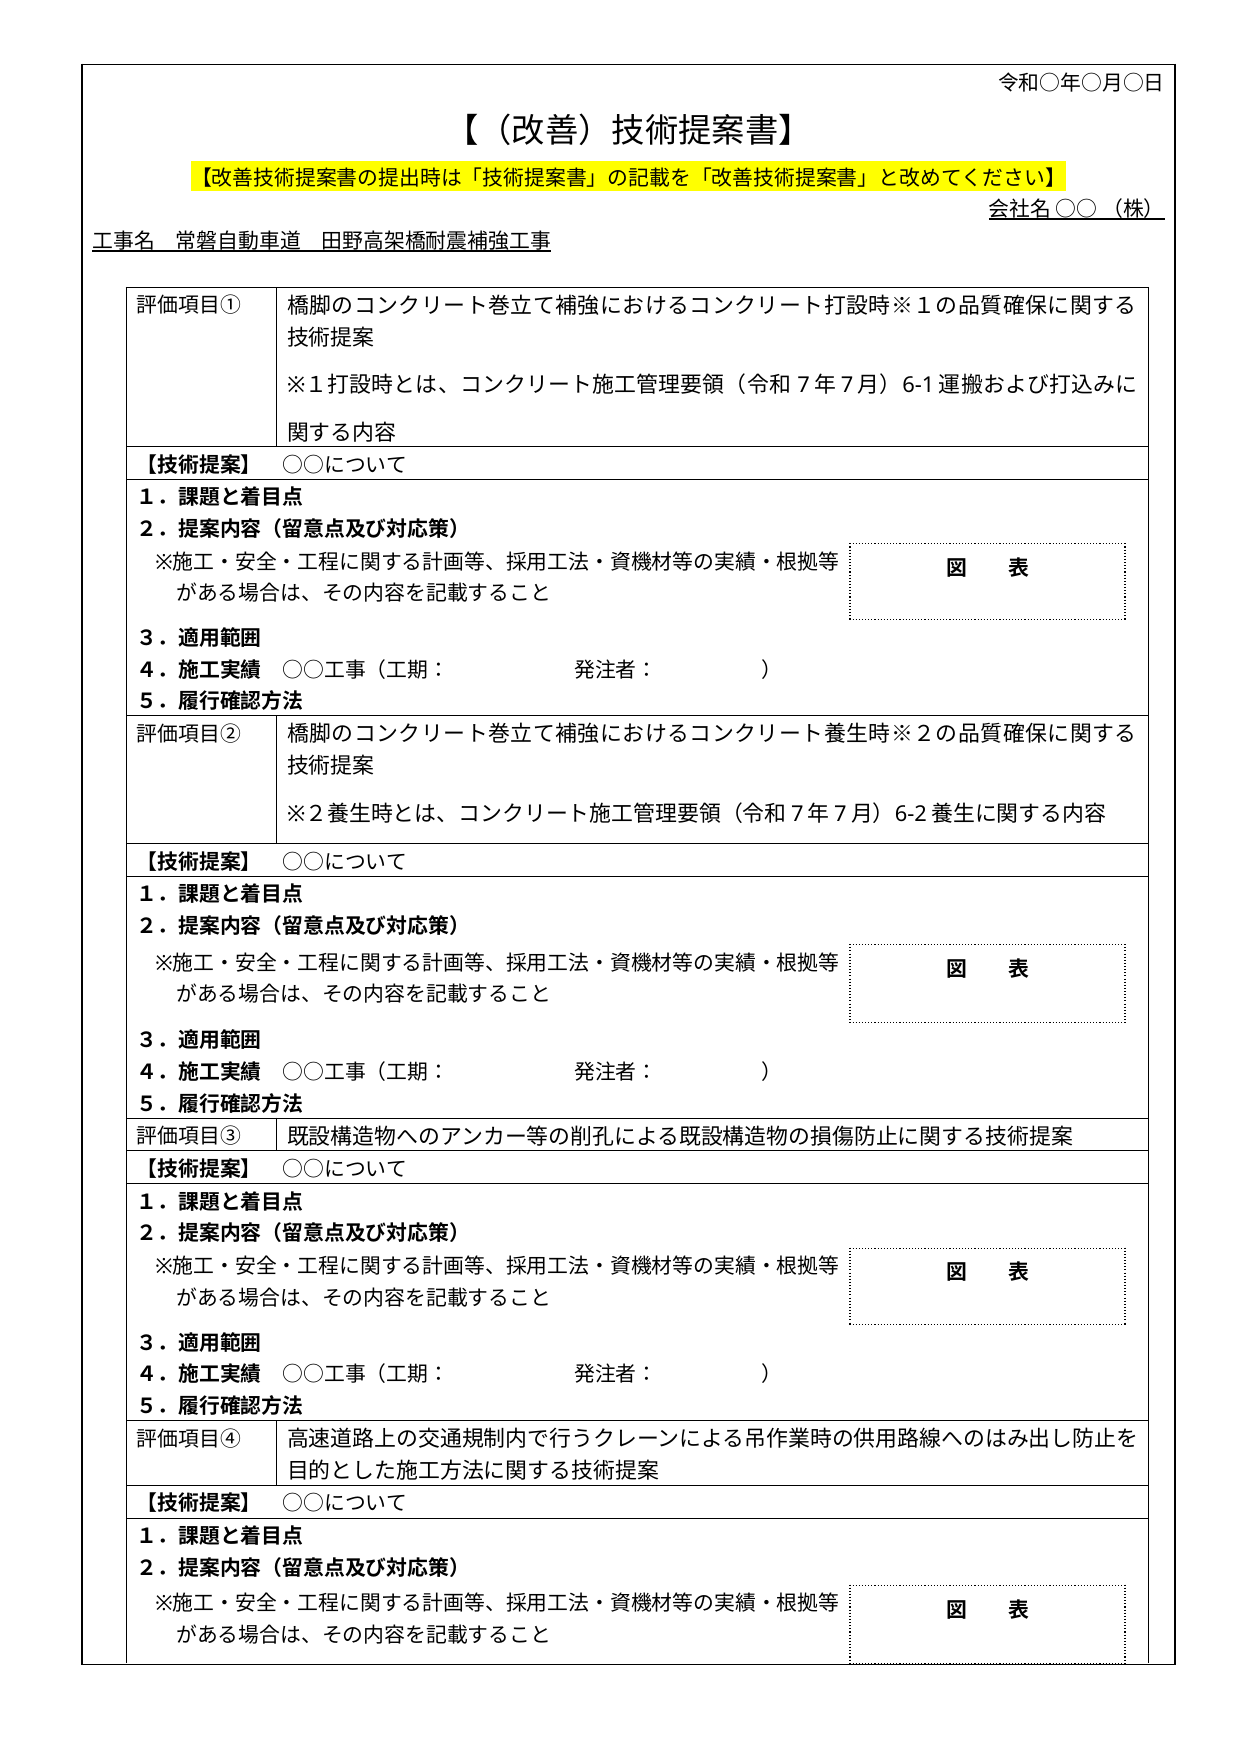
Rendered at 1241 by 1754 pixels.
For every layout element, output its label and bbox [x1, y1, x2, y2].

table_header [83, 65, 1174, 1664]
